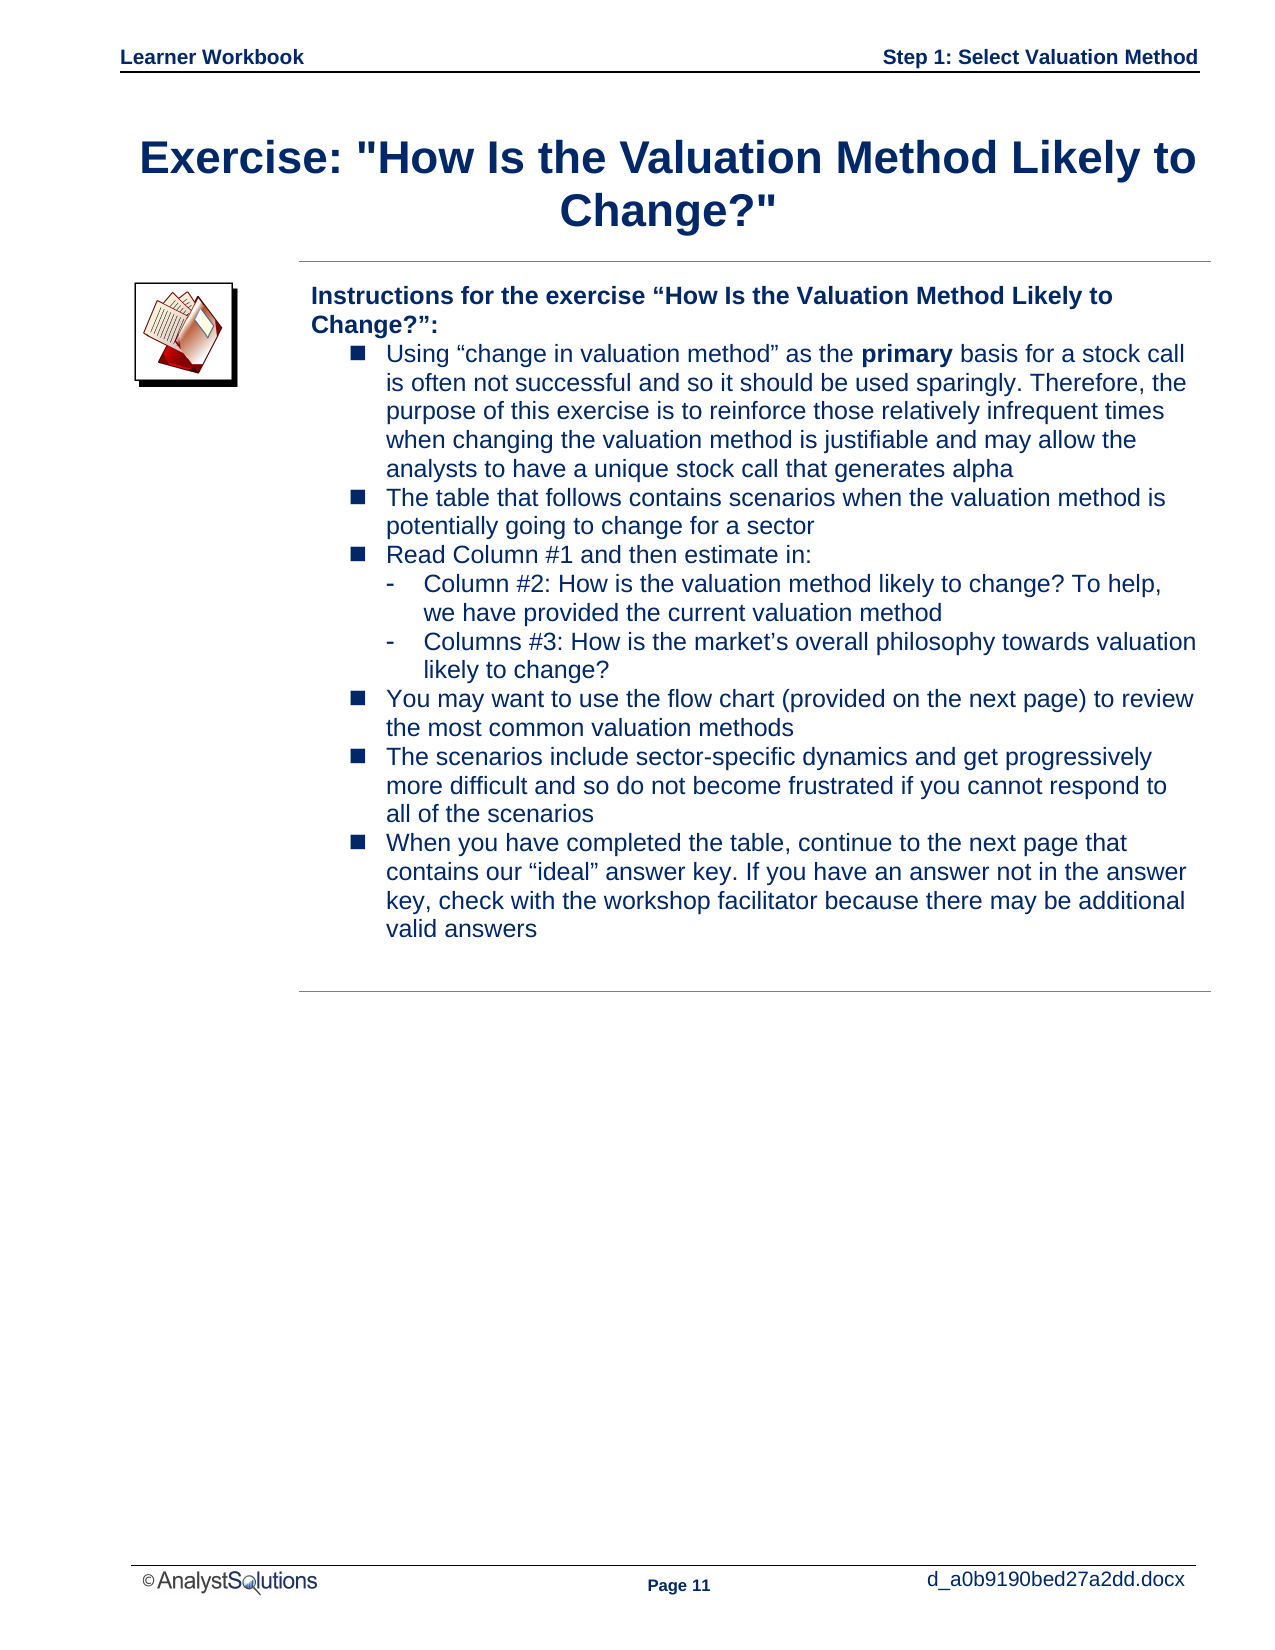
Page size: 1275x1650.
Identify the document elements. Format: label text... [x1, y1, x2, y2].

picture [133, 281, 242, 390]
table_cell [122, 261, 299, 991]
picture [142, 1570, 318, 1596]
table_cell Instructions for the exercise “How Is the Valuation Method Likely to Change?”: Using “change in valuation method” as the primary basis for a stock call is often not successful and so it should be used sparingly. Therefore, the purpose of this exercise is to reinforce those relatively infrequent times when changing the valuation method is justifiable and may allow the analysts to have a unique stock call that generates alpha The table that follows contains scenarios when the valuation method is potentially going to change for a sector Read Column #1 and then estimate in: Column #2: How is the valuation method likely to change? To help, we have provided the current valuation method Columns #3: How is the market’s overall philosophy towards valuation likely to change? You may want to use the flow chart (provided on the next page) to review the most common valuation methods The scenarios include sector-specific dynamics and get progressively more difficult and so do not become frustrated if you cannot respond to all of the scenarios When you have completed the table, continue to the next page that contains our “ideal” answer key. If you have an answer not in the answer key, check with the workshop facilitator because there may be additional valid answers [299, 262, 1211, 991]
table_header Exercise: "How Is the Valuation Method Likely to Change?" [120, 124, 1216, 261]
